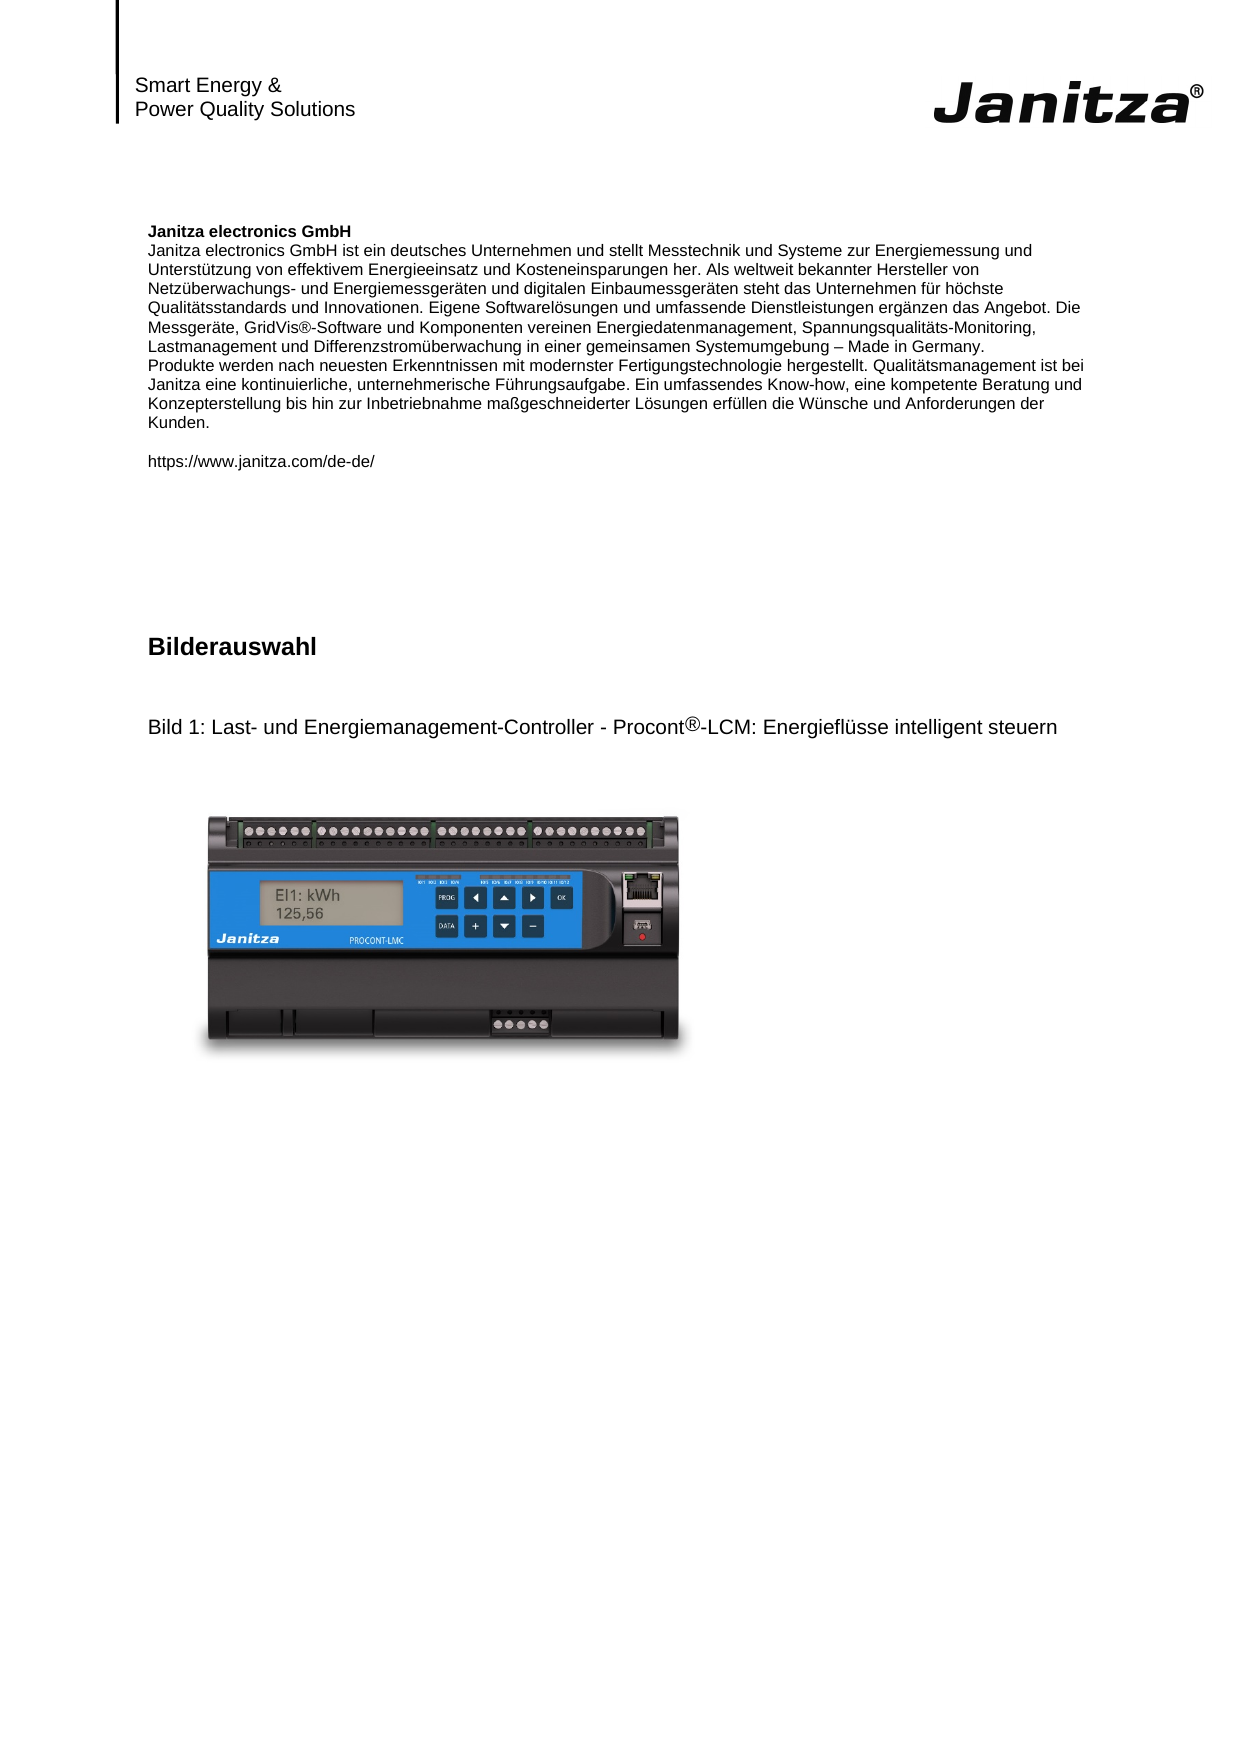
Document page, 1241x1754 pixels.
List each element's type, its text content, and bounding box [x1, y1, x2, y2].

text Janitza electronics GmbH [148, 222, 1093, 241]
picture [147, 790, 739, 1078]
text Janitza electronics GmbH ist ein deutsches Unternehmen und stellt Messtechnik und Systeme zur Energiemessung und Unterstützung von effektivem Energieeinsatz und Kosteneinsparungen her. Als weltweit bekannter Hersteller von Netzüberwachungs- und Energiemessgeräten und digitalen Einbaumessgeräten steht das Unternehmen für höchste Qualitätsstandards und Innovationen. Eigene Softwarelösungen und umfassende Dienstleistungen ergänzen das Angebot. Die Messgeräte, GridVis®-Software und Komponenten vereinen Energiedatenmanagement, Spannungsqualitäts-Monitoring, Lastmanagement und Differenzstromüberwachung in einer gemeinsamen Systemumgebung – Made in Germany. [148, 241, 1093, 356]
text Bild 1: Last- und Energiemanagement-Controller - Procont®-LCM: Energieflüsse intelligent steuern [148, 711, 1093, 783]
text Bilderauswahl [148, 632, 1093, 661]
text Produkte werden nach neuesten Erkenntnissen mit modernster Fertigungstechnologie hergestellt. Qualitätsmanagement ist bei Janitza eine kontinuierliche, unternehmerische Führungsaufgabe. Ein umfassendes Know-how, eine kompetente Beratung und Konzepterstellung bis hin zur Inbetriebnahme maßgeschneiderter Lösungen erfüllen die Wünsche und Anforderungen der Kunden. https://www.janitza.com/de-de/ [148, 356, 1093, 471]
picture [925, 76, 1212, 128]
